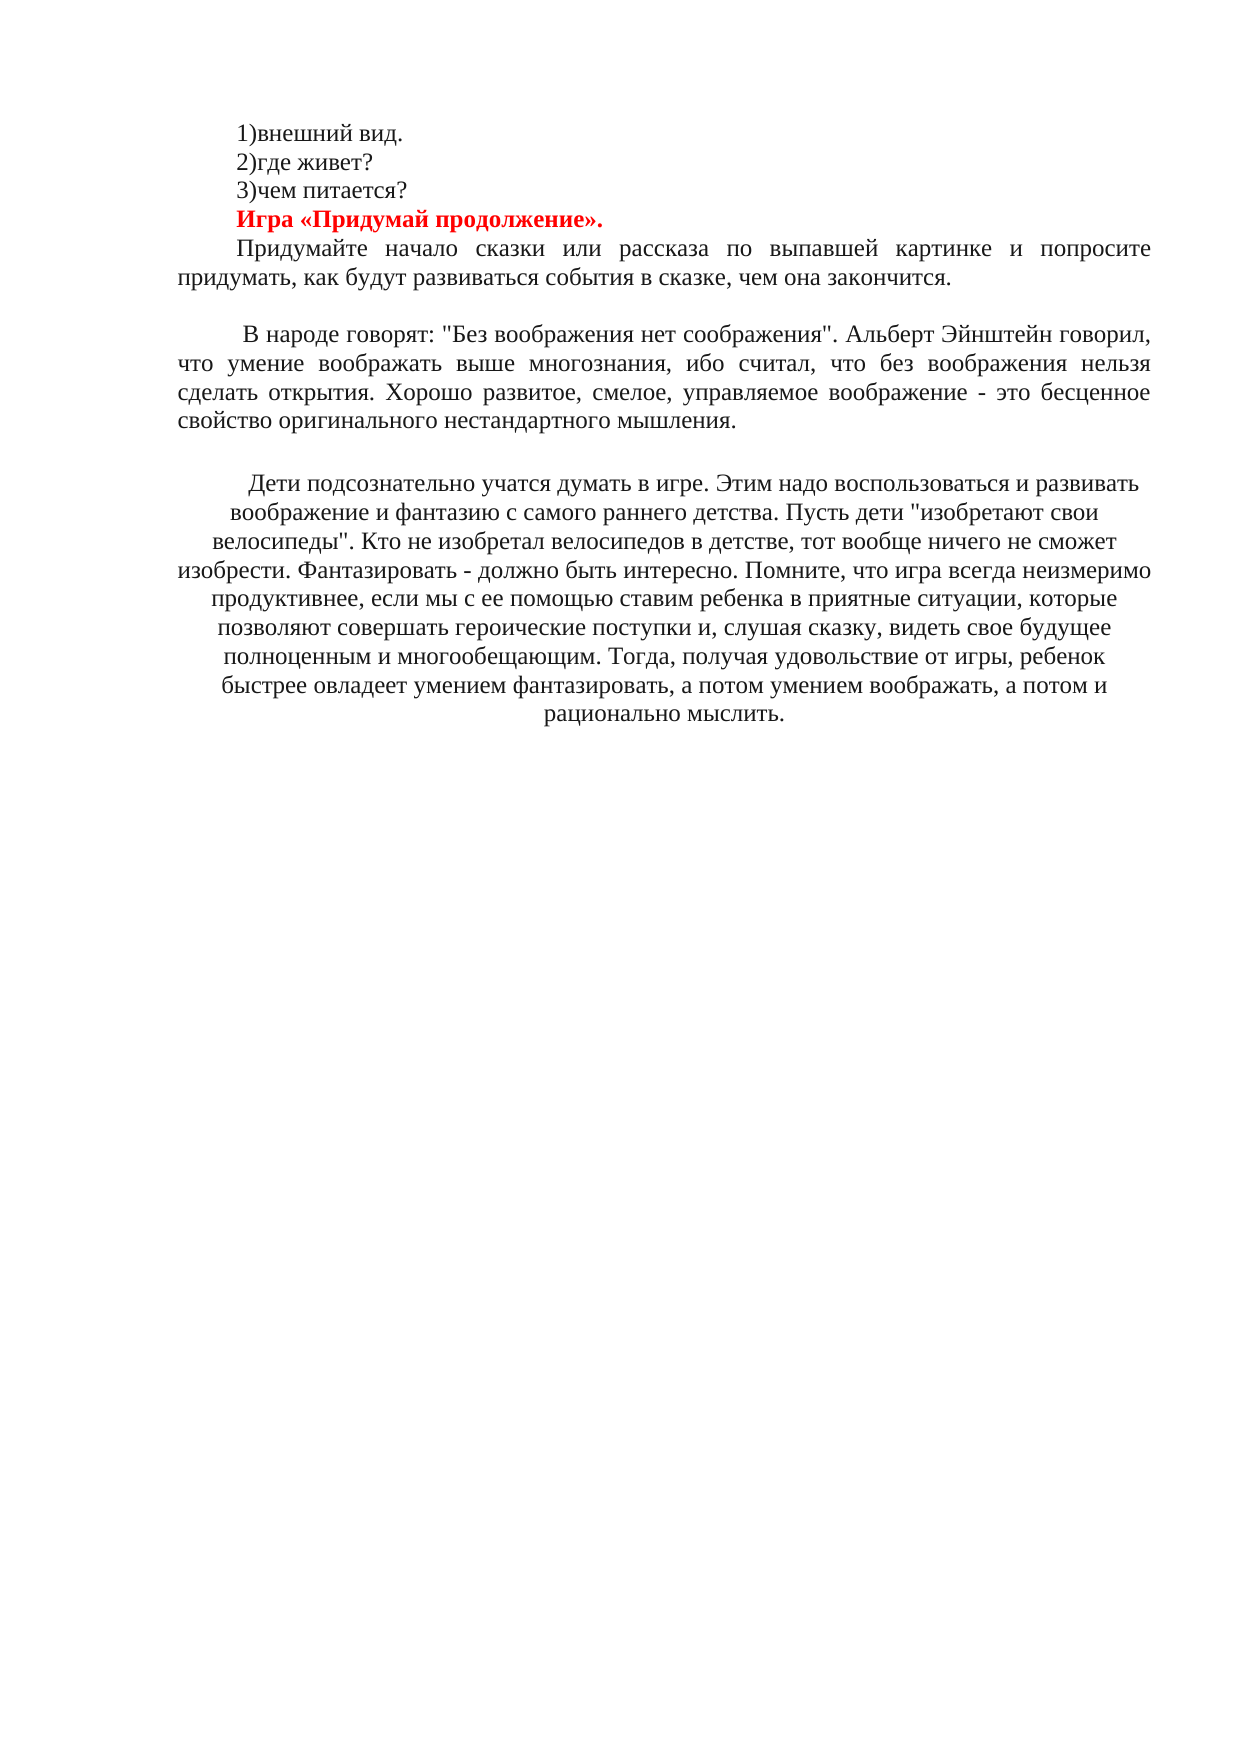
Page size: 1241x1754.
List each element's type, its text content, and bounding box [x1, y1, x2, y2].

text Придумайте начало сказки или рассказа по выпавшей картинке и попросите придумать, как будут развиваться события в сказке, чем она закончится. [177, 233, 1152, 291]
text 2)где живет? [177, 147, 1152, 176]
text 1)внешний вид. [177, 118, 1152, 147]
text 3)чем питается? [177, 176, 1152, 204]
text В народе говорят: "Без воображения нет соображения". Альберт Эйнштейн говорил, что умение воображать выше многознания, ибо считал, что без воображения нельзя сделать открытия. Хорошо развитое, смелое, управляемое воображение - это бесценное свойство оригинального нестандартного мышления. [177, 319, 1152, 434]
text Дети подсознательно учатся думать в игре. Этим надо воспользоваться и развивать воображение и фантазию с самого раннего детства. Пусть дети "изобретают свои велосипеды". Кто не изобретал велосипедов в детстве, тот вообще ничего не сможет изобрести. Фантазировать - должно быть интересно. Помните, что игра всегда неизмеримо продуктивнее, если мы с ее помощью ставим ребенка в приятные ситуации, которые позволяют совершать героические поступки и, слушая сказку, видеть свое будущее полноценным и многообещающим. Тогда, получая удовольствие от игры, ребенок быстрее овладеет умением фантазировать, а потом умением воображать, а потом и рационально мыслить. [177, 468, 1152, 727]
text Игра «Придумай продолжение». [177, 204, 1152, 233]
